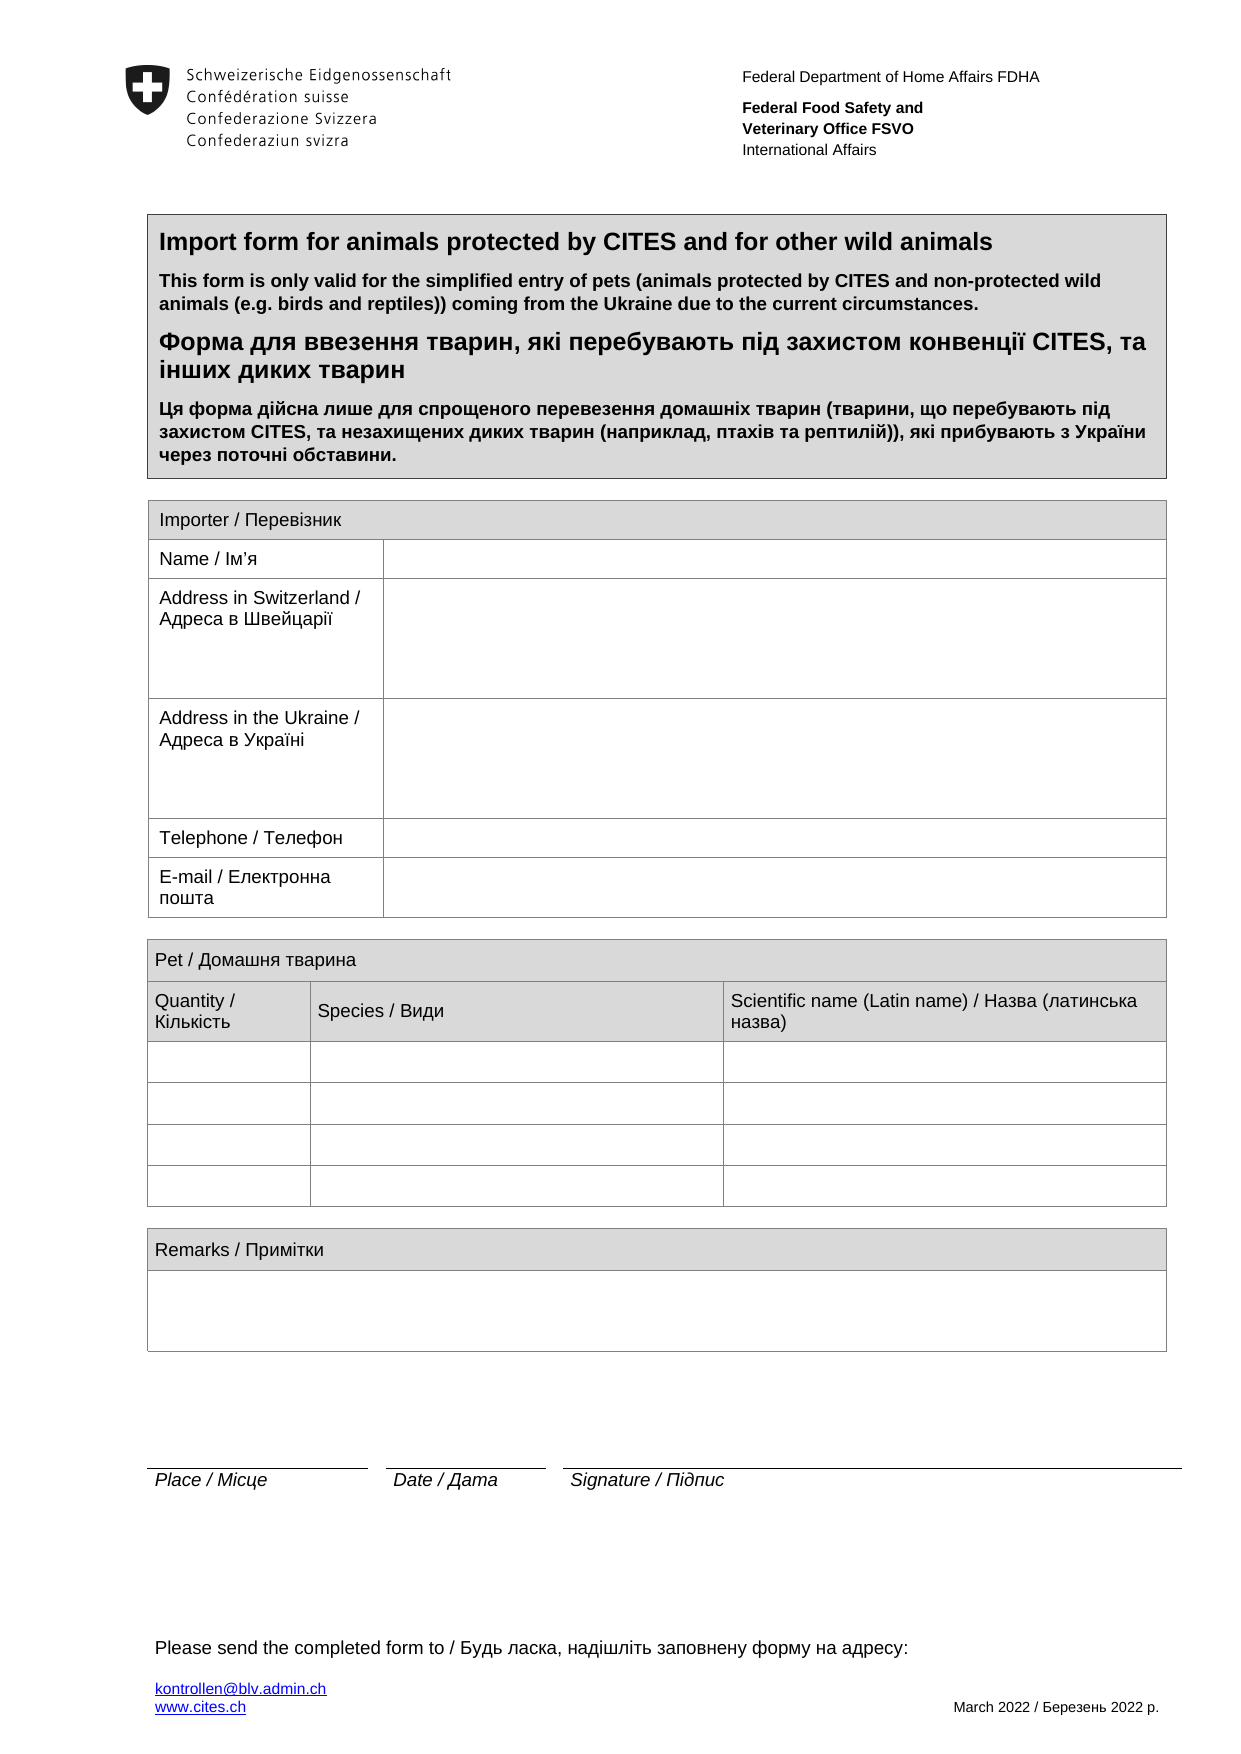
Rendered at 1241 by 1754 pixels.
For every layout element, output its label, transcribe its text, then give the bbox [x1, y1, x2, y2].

table_cell [148, 1166, 310, 1206]
table_cell Name / Ім’я [149, 540, 383, 578]
table_cell [311, 1125, 723, 1165]
table_cell [384, 579, 1166, 698]
table_cell [724, 1166, 1166, 1206]
table_cell [148, 1271, 1166, 1351]
table_header Pet / Домашня тварина [148, 940, 1166, 981]
table_header Importer / Перевізник [149, 501, 1166, 539]
table_cell [311, 1166, 723, 1206]
table_cell Quantity / Кількість [148, 982, 310, 1041]
picture [125, 65, 451, 172]
table_cell Address in the Ukraine / Адреса в Україні [149, 699, 383, 818]
table_cell [311, 1083, 723, 1123]
table_cell [384, 699, 1166, 818]
table_cell [724, 1042, 1166, 1082]
table_cell [148, 1042, 310, 1082]
table_cell Telephone / Телефон [149, 819, 383, 857]
table_cell Scientific name (Latin name) / Назва (латинська назва) [724, 982, 1166, 1041]
table_header Import form for animals protected by CITES and for other wild animals This form is only valid for the simplified entry of pets (animals protected by CITES and non-protected wild animals (e.g. birds and reptiles)) coming from the Ukraine due to the current circumstances. [148, 215, 1166, 326]
table_cell [311, 1042, 723, 1082]
table_cell [384, 540, 1166, 578]
table_cell Форма для ввезення тварин, які перебувають під захистом конвенції CITES, та інших диких тварин Ця форма дійсна лише для спрощеного перевезення домашніх тварин (тварини, що перебувають під захистом CITES, та незахищених диких тварин (наприклад, птахів та рептилій)), які прибувають з України через поточні обставини. [148, 326, 1166, 478]
table_header Remarks / Примітки [148, 1229, 1166, 1270]
table_cell E-mail / Електронна пошта [149, 858, 383, 917]
table_cell [384, 819, 1166, 857]
table_cell [148, 1125, 310, 1165]
table_cell [724, 1083, 1166, 1123]
table_cell [724, 1125, 1166, 1165]
table_cell Address in Switzerland / Адреса в Швейцарії [149, 579, 383, 698]
table_cell [384, 858, 1166, 917]
table_cell [147, 1352, 1167, 1630]
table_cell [147, 1630, 1167, 1659]
table_cell Species / Види [311, 982, 723, 1041]
table_cell [148, 1083, 310, 1123]
